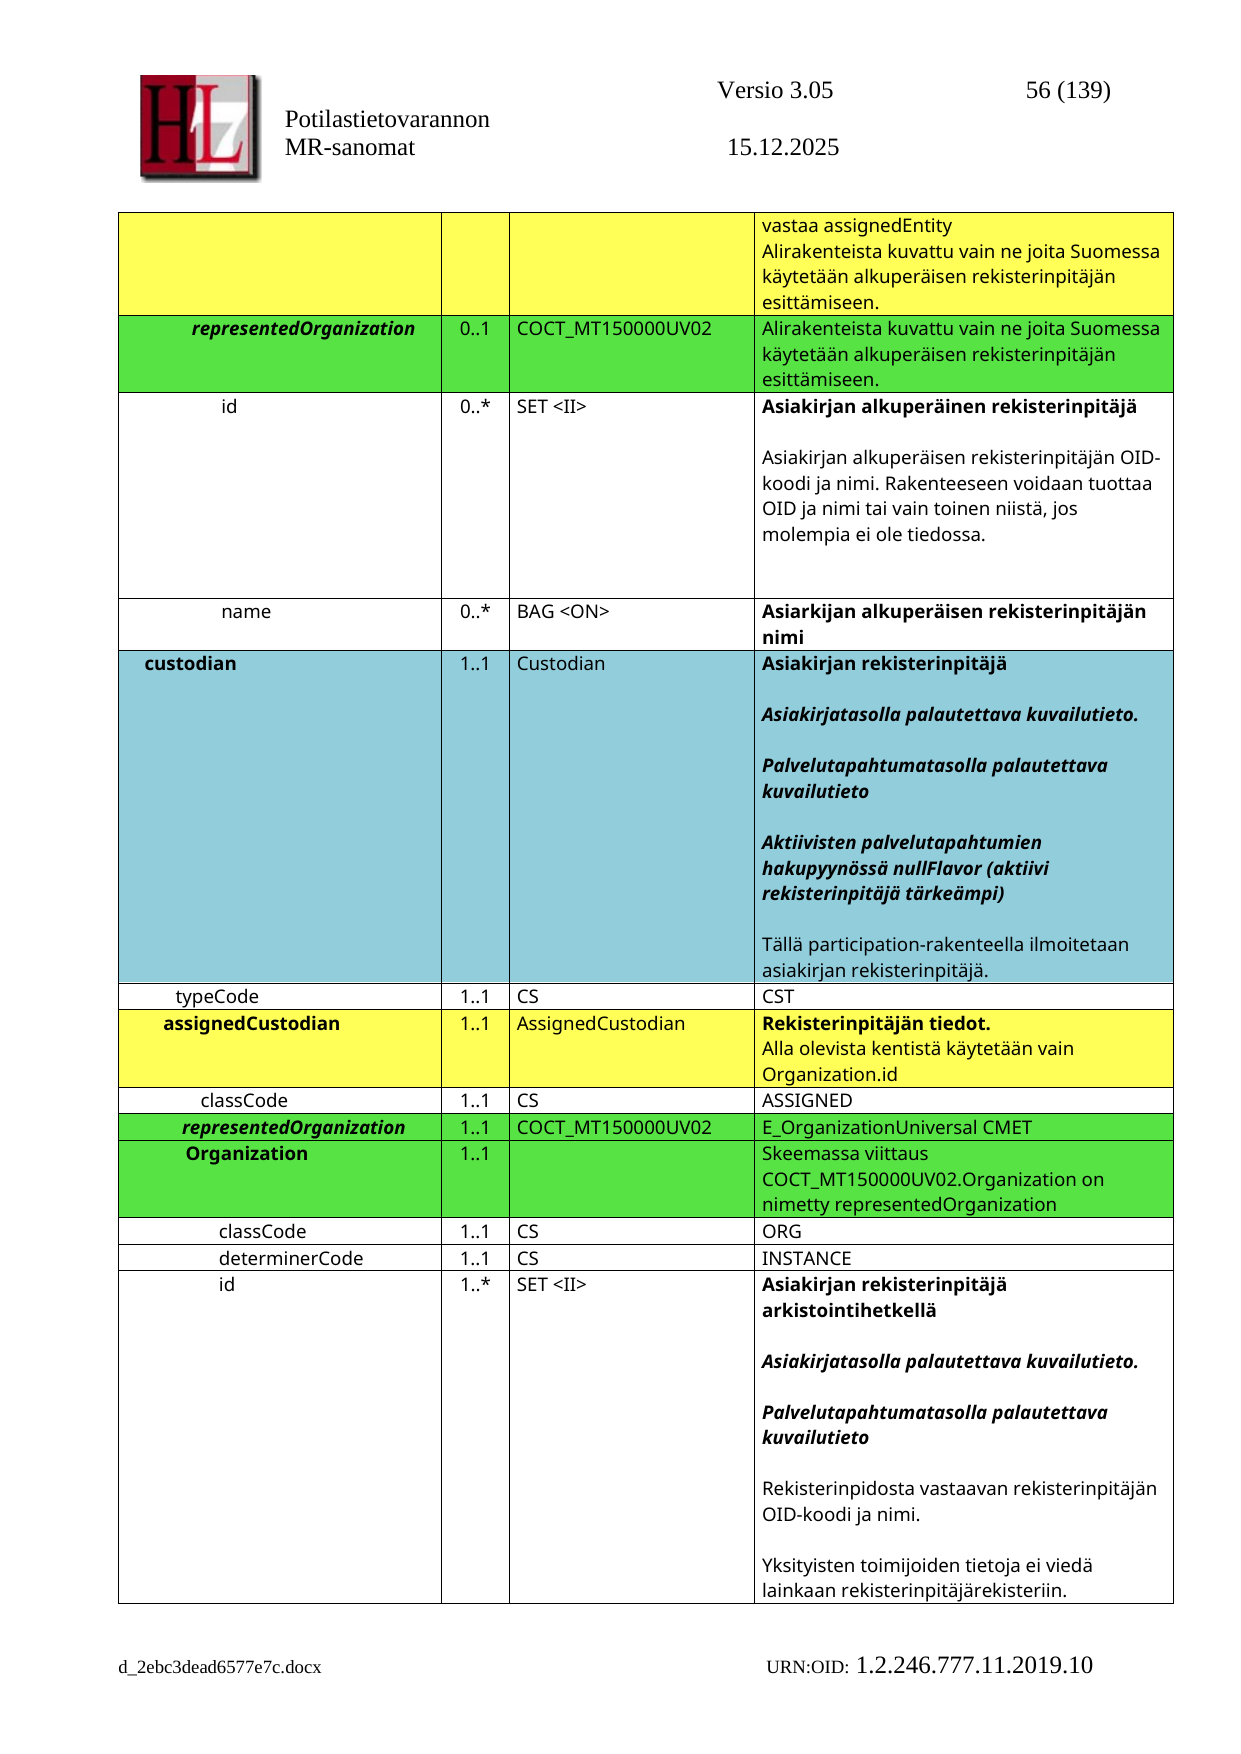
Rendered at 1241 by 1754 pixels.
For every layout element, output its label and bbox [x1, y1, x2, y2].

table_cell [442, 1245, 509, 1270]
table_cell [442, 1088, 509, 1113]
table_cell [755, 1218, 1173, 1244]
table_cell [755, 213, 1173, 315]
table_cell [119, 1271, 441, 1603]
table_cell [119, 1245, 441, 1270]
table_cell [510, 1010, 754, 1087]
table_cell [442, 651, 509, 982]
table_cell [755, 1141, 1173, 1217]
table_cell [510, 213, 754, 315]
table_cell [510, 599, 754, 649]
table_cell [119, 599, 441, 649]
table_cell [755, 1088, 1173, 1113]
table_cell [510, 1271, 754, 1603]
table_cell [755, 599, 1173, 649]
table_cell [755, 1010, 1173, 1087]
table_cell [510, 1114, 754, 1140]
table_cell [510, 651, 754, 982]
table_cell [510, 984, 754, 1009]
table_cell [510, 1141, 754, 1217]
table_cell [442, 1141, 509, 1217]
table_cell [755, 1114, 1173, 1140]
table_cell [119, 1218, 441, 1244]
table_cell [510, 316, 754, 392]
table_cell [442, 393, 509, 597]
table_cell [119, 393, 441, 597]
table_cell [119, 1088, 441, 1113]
picture [140, 75, 263, 183]
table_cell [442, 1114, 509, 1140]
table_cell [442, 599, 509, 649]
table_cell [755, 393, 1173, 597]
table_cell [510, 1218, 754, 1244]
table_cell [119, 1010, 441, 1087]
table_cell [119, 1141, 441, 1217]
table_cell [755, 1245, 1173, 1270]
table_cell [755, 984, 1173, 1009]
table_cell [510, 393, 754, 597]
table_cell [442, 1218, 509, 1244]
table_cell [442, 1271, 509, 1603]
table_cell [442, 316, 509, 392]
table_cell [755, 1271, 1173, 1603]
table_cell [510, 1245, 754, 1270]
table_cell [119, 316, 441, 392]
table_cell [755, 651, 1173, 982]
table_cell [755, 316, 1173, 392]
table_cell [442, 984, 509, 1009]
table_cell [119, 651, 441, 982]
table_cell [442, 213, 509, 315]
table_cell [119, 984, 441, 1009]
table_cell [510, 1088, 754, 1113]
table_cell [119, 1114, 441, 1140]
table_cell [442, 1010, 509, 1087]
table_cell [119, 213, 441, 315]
